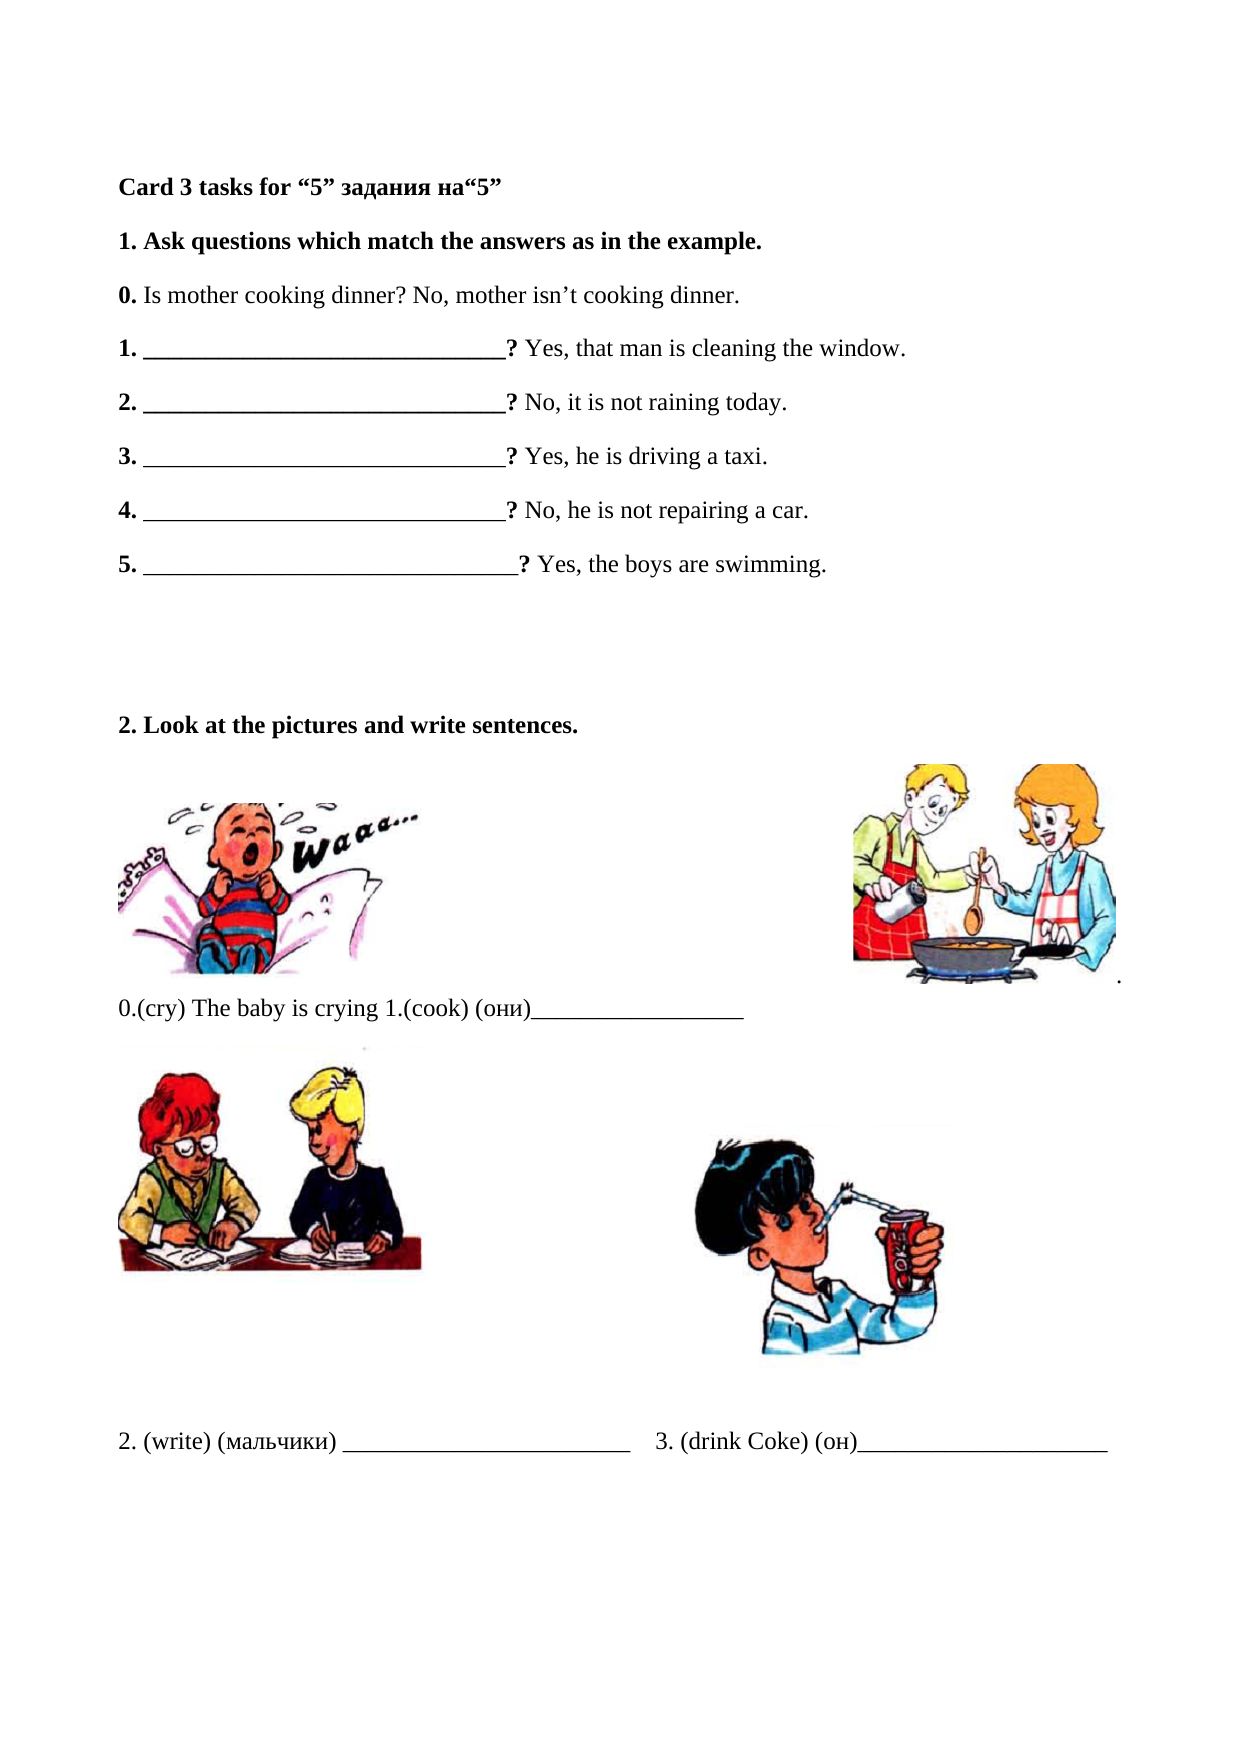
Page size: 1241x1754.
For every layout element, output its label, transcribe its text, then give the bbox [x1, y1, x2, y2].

text 2. _____________________________? No, it is not raining today. [118, 387, 1122, 416]
text Card 3 tasks for “5” задания на“5” [118, 172, 1122, 201]
text 2. Look at the pictures and write sentences. [118, 711, 1122, 739]
picture [853, 764, 1116, 984]
text 4. _____________________________? No, he is not repairing a car. [118, 495, 1122, 524]
text 1. Ask questions which match the answers as in the example. [118, 226, 1122, 254]
picture [683, 1125, 954, 1368]
picture [118, 803, 428, 984]
picture [118, 1046, 428, 1283]
text 2. (write) (мальчики) _______________________ 3. (drink Coke) (он)____________________ [118, 1393, 1122, 1455]
text 5. ______________________________? Yes, the boys are swimming. [118, 549, 1122, 578]
text 3. _____________________________? Yes, he is driving a taxi. [118, 441, 1122, 470]
text 1. _____________________________? Yes, that man is cleaning the window. [118, 333, 1122, 362]
text 0. Is mother cooking dinner? No, mother isn’t cooking dinner. [118, 280, 1122, 308]
